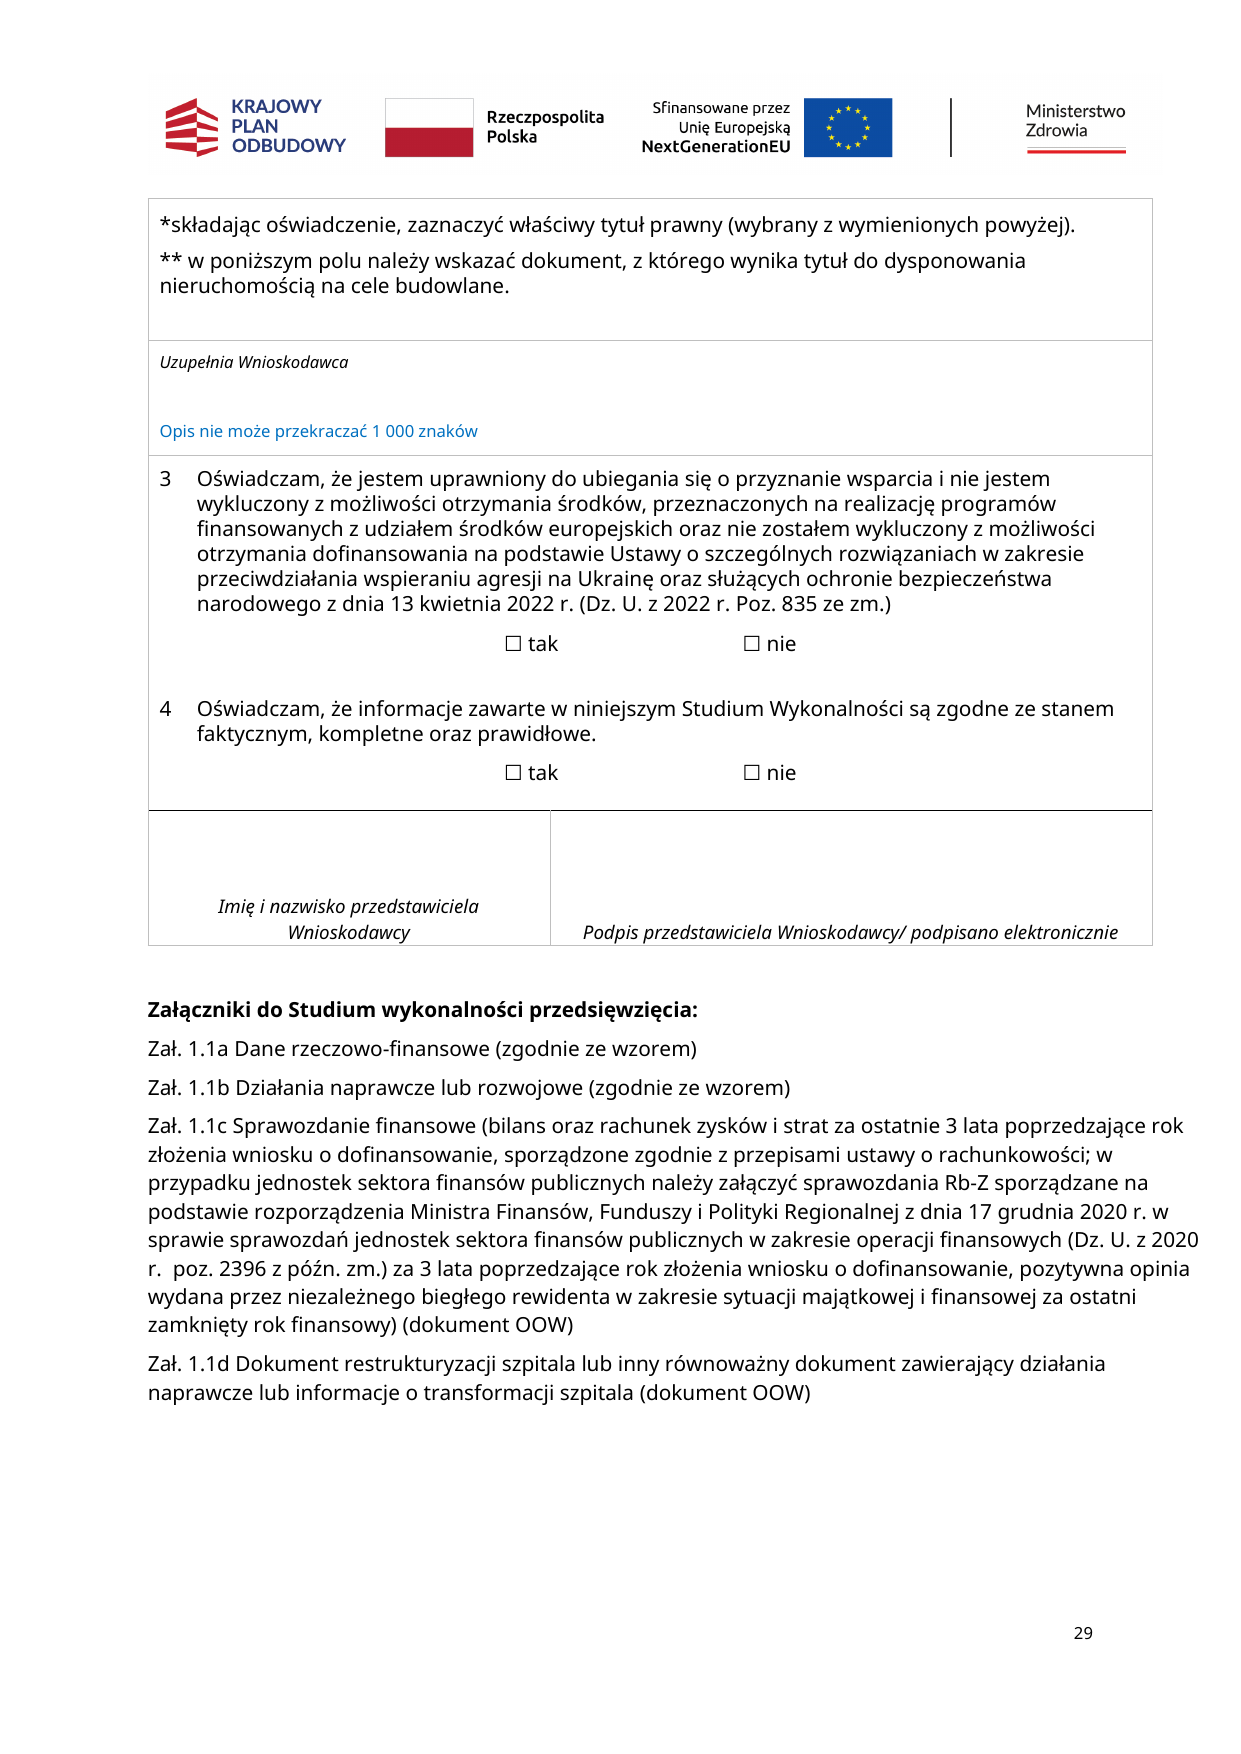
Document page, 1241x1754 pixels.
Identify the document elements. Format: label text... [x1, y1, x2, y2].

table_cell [149, 199, 1152, 339]
table_cell Imię i nazwisko przedstawiciela Wnioskodawcy [149, 811, 550, 944]
table_cell Oświadczam, że jestem uprawniony do ubiegania się o przyznanie wsparcia i nie jestem wykluczony z możliwości otrzymania środków, przeznaczonych na realizację programów finansowanych z udziałem środków europejskich oraz nie zostałem wykluczony z możliwości otrzymania dofinansowania na podstawie Ustawy o szczególnych rozwiązaniach w zakresie przeciwdziałania wspieraniu agresji na Ukrainę oraz służących ochronie bezpieczeństwa narodowego z dnia 13 kwietnia 2022 r. (Dz. U. z 2022 r. Poz. 835 ze zm.) tak nie Oświadczam, że informacje zawarte w niniejszym Studium Wykonalności są zgodne ze stanem faktycznym, kompletne oraz prawidłowe. tak nie [149, 456, 1152, 810]
text Załączniki do Studium wykonalności przedsięwzięcia: [148, 995, 1215, 1023]
text Zał. 1.1c Sprawozdanie finansowe (bilans oraz rachunek zysków i strat za ostatnie 3 lata poprzedzające rok złożenia wniosku o dofinansowanie, sporządzone zgodnie z przepisami ustawy o rachunkowości; w przypadku jednostek sektora finansów publicznych należy załączyć sprawozdania Rb-Z sporządzane na podstawie rozporządzenia Ministra Finansów, Funduszy i Polityki Regionalnej z dnia 17 grudnia 2020 r. w sprawie sprawozdań jednostek sektora finansów publicznych w zakresie operacji finansowych (Dz. U. z 2020 r. poz. 2396 z późn. zm.) za 3 lata poprzedzające rok złożenia wniosku o dofinansowanie, pozytywna opinia wydana przez niezależnego biegłego rewidenta w zakresie sytuacji majątkowej i finansowej za ostatni zamknięty rok finansowy) (dokument OOW) [148, 1111, 1215, 1339]
text Zał. 1.1a Dane rzeczowo-finansowe (zgodnie ze wzorem) [148, 1034, 1215, 1062]
table_cell Uzupełnia Wnioskodawca Opis nie może przekraczać 1 000 znaków [149, 341, 1152, 455]
table_cell Podpis przedstawiciela Wnioskodawcy/ podpisano elektronicznie [551, 811, 1152, 944]
text Zał. 1.1b Działania naprawcze lub rozwojowe (zgodnie ze wzorem) [148, 1073, 1215, 1101]
text Zał. 1.1d Dokument restrukturyzacji szpitala lub inny równoważny dokument zawierający działania naprawcze lub informacje o transformacji szpitala (dokument OOW) [148, 1349, 1215, 1406]
